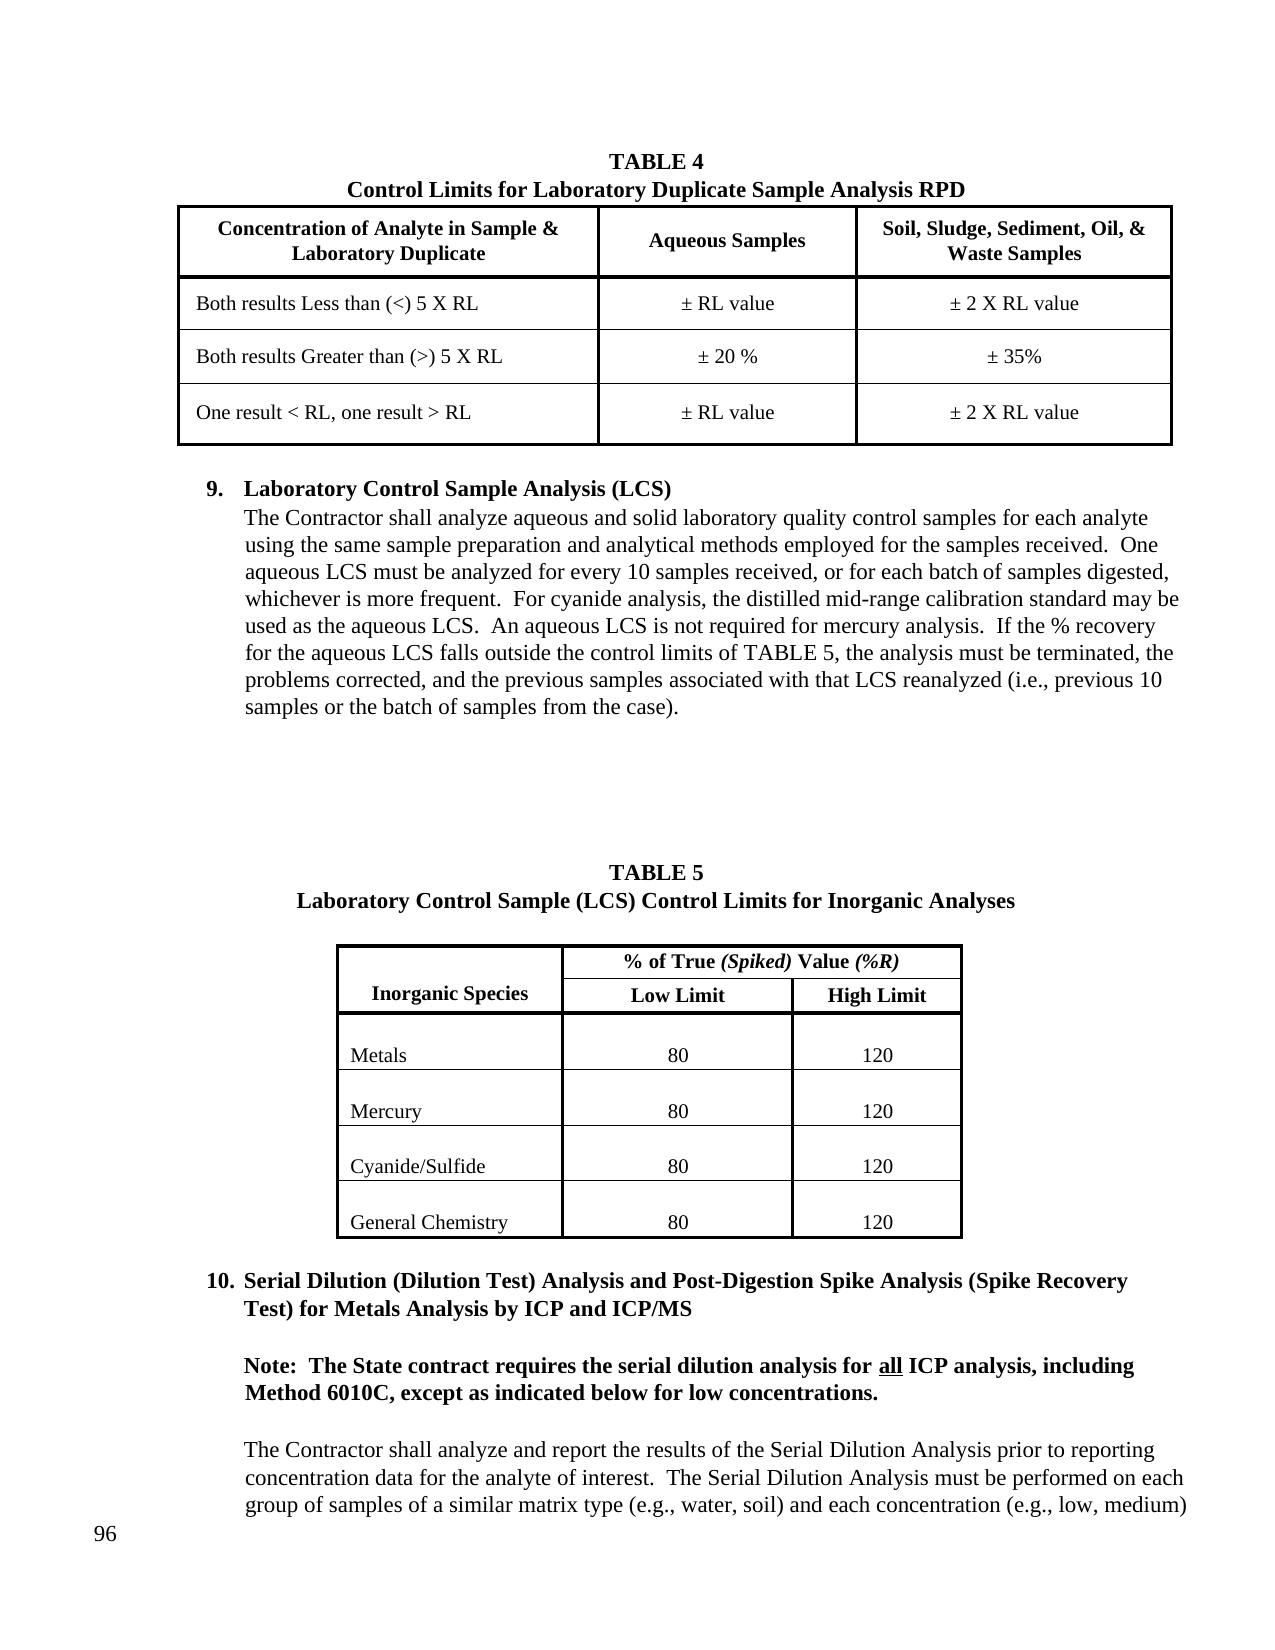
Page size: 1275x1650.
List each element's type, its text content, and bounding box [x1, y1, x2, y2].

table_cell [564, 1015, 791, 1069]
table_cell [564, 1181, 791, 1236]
list Serial Dilution (Dilution Test) Analysis and Post-Digestion Spike Analysis (Spike Recovery Test) for Metals Analysis by ICP and ICP/MS [206, 1268, 1169, 1321]
subtitle Control Limits for Laboratory Duplicate Sample Analysis RPD [199, 176, 1113, 203]
subtitle TABLE 4 [199, 148, 1113, 174]
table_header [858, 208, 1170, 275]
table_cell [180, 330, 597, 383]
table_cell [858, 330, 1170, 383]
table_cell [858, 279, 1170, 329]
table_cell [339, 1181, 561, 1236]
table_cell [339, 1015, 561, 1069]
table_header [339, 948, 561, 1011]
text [244, 1436, 1188, 1517]
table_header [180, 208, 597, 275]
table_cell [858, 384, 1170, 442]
subtitle TABLE 5 [199, 859, 1113, 885]
list Laboratory Control Sample Analysis (LCS) [206, 475, 1169, 501]
subtitle Laboratory Control Sample (LCS) Control Limits for Inorganic Analyses [199, 887, 1113, 914]
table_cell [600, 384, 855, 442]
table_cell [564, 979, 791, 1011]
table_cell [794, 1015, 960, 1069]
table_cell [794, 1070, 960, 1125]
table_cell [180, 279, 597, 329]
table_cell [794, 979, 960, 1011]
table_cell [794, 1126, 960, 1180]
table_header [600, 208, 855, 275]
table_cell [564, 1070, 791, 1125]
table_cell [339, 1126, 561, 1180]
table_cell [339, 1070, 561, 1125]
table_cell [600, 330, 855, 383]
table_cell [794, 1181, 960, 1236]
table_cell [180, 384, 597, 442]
text Note: The State contract requires the serial dilution analysis for all ICP analysis, including Method 6010C, except as indicated below for low concentrations. [244, 1352, 1188, 1405]
text The Contractor shall analyze aqueous and solid laboratory quality control samples for each analyte using the same sample preparation and analytical methods employed for the samples received. One aqueous LCS must be analyzed for every 10 samples received, or for each batch of samples digested, whichever is more frequent. For cyanide analysis, the distilled mid-range calibration standard may be used as the aqueous LCS. An aqueous LCS is not required for mercury analysis. If the % recovery for the aqueous LCS falls outside the control limits of TABLE 5, the analysis must be terminated, the problems corrected, and the previous samples associated with that LCS reanalyzed (i.e., previous 10 samples or the batch of samples from the case). [244, 503, 1188, 719]
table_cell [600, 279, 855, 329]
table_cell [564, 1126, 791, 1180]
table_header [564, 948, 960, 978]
